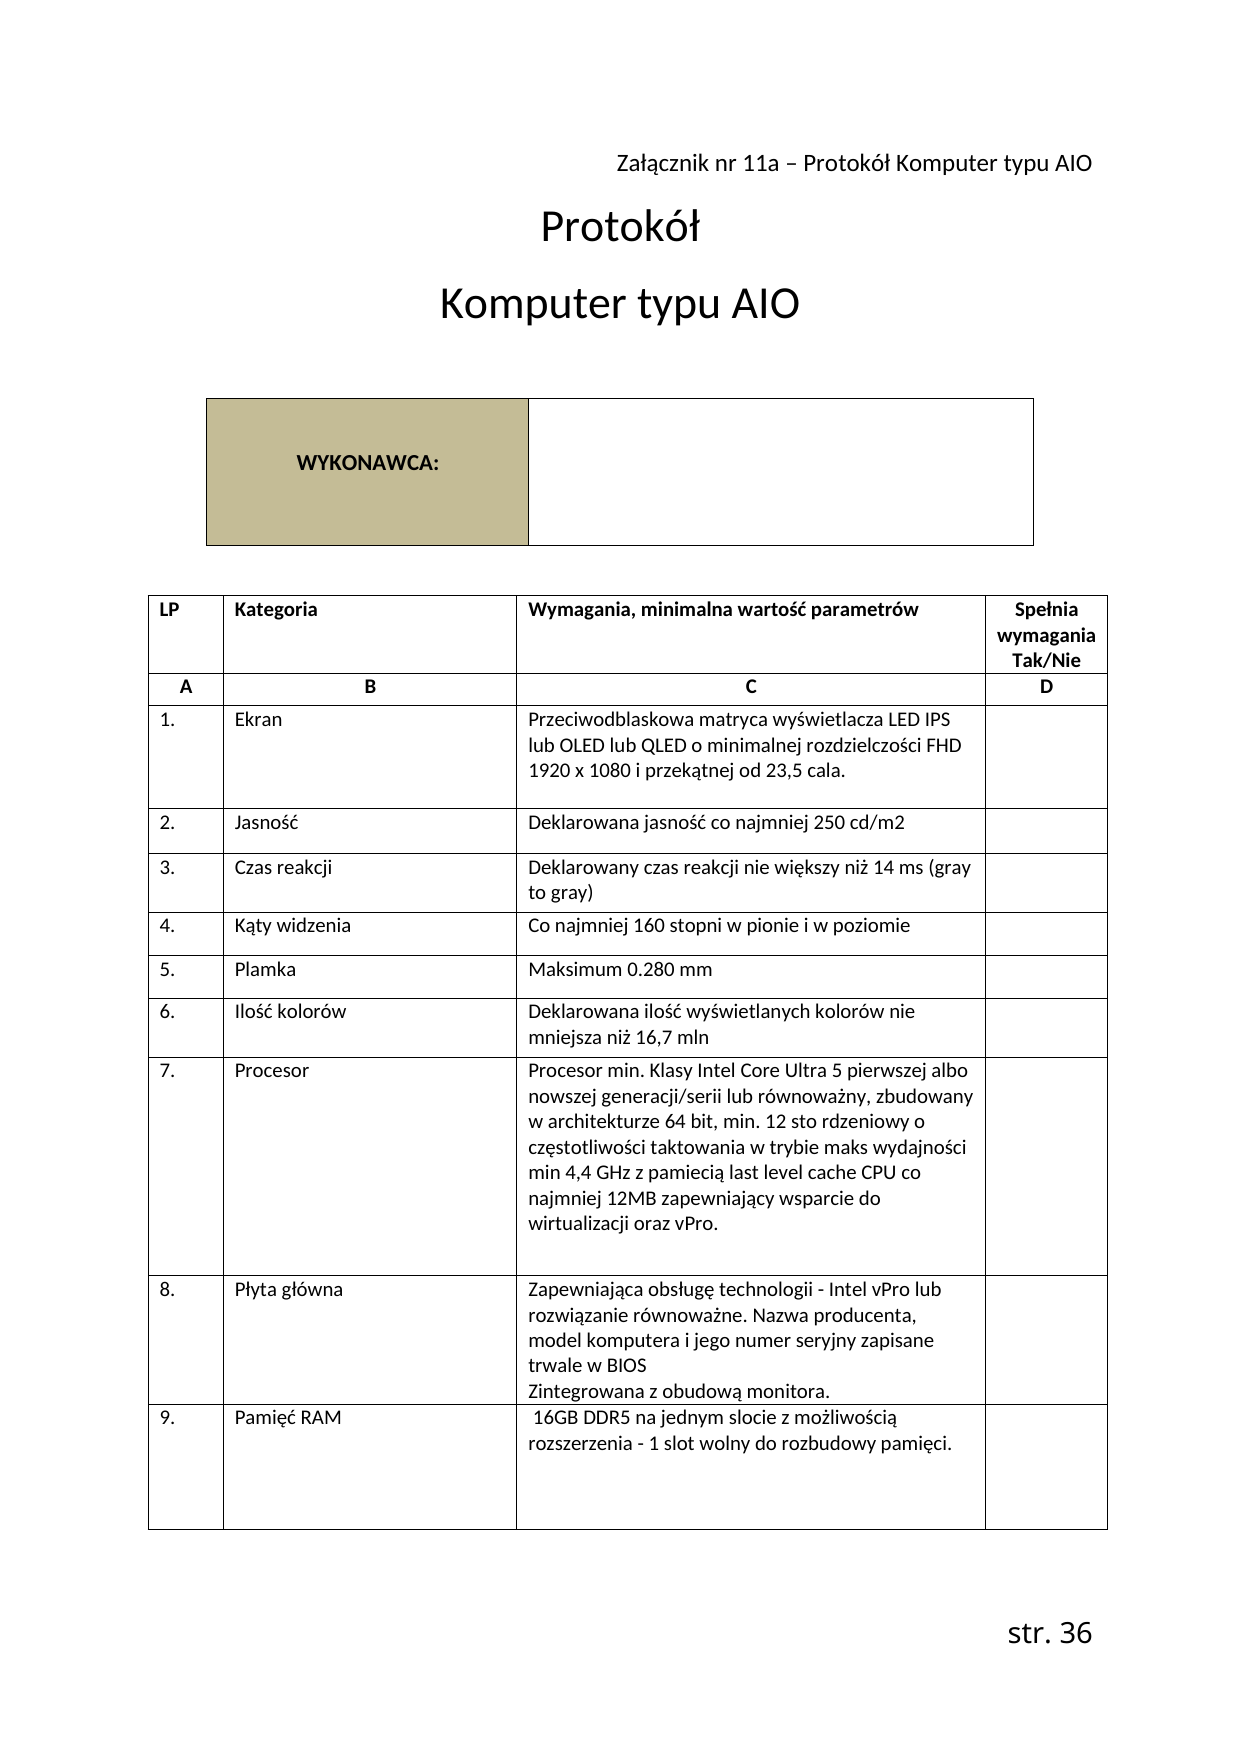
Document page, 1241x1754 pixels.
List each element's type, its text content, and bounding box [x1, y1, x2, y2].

table_cell 7. [149, 1058, 223, 1275]
table_cell 5. [149, 956, 223, 997]
table_cell Deklarowana jasność co najmniej 250 cd/m2 [517, 809, 985, 853]
table_cell Plamka [224, 956, 516, 997]
table_header LP [149, 596, 223, 673]
table_cell 16GB DDR5 na jednym slocie z możliwością rozszerzenia - 1 slot wolny do rozbudowy pamięci. [517, 1405, 985, 1528]
table_header Kategoria [224, 596, 516, 673]
table_cell Czas reakcji [224, 854, 516, 912]
table_cell [986, 913, 1107, 955]
text Komputer typu AIO [148, 274, 1093, 330]
table_cell [986, 999, 1107, 1057]
table_cell D [986, 674, 1107, 705]
table_header Wymagania, minimalna wartość parametrów [517, 596, 985, 673]
table_cell 3. [149, 854, 223, 912]
table_cell 6. [149, 999, 223, 1057]
table_header WYKONAWCA: [207, 399, 528, 545]
table_cell Maksimum 0.280 mm [517, 956, 985, 997]
table_cell 8. [149, 1276, 223, 1403]
table_cell [986, 809, 1107, 853]
text Protokół [148, 197, 1093, 253]
table_cell Kąty widzenia [224, 913, 516, 955]
table_cell Procesor min. Klasy Intel Core Ultra 5 pierwszej albo nowszej generacji/serii lub równoważny, zbudowany w architekturze 64 bit, min. 12 sto rdzeniowy o częstotliwości taktowania w trybie maks wydajności min 4,4 GHz z pamiecią last level cache CPU co najmniej 12MB zapewniający wsparcie do wirtualizacji oraz vPro. [517, 1058, 985, 1275]
table_cell Płyta główna [224, 1276, 516, 1403]
table_cell B [224, 674, 516, 705]
table_cell Procesor [224, 1058, 516, 1275]
table_cell Ilość kolorów [224, 999, 516, 1057]
table_cell 1. [149, 706, 223, 808]
table_cell 2. [149, 809, 223, 853]
table_cell Co najmniej 160 stopni w pionie i w poziomie [517, 913, 985, 955]
table_cell [986, 1276, 1107, 1403]
table_header Spełnia wymagania Tak/Nie [986, 596, 1107, 673]
table_cell Deklarowana ilość wyświetlanych kolorów nie mniejsza niż 16,7 mln [517, 999, 985, 1057]
table_cell Deklarowany czas reakcji nie większy niż 14 ms (gray to gray) [517, 854, 985, 912]
table_header [529, 399, 1033, 545]
table_cell 4. [149, 913, 223, 955]
text Załącznik nr 11a – Protokół Komputer typu AIO [148, 148, 1093, 178]
table_cell C [517, 674, 985, 705]
table_cell [986, 1405, 1107, 1528]
table_cell 9. [149, 1405, 223, 1528]
table_cell Jasność [224, 809, 516, 853]
table_cell Przeciwodblaskowa matryca wyświetlacza LED IPS lub OLED lub QLED o minimalnej rozdzielczości FHD 1920 x 1080 i przekątnej od 23,5 cala. [517, 706, 985, 808]
table_cell [986, 1058, 1107, 1275]
table_cell Ekran [224, 706, 516, 808]
table_cell Zapewniająca obsługę technologii - Intel vPro lub rozwiązanie równoważne. Nazwa producenta, model komputera i jego numer seryjny zapisane trwale w BIOS Zintegrowana z obudową monitora. [517, 1276, 985, 1403]
table_cell A [149, 674, 223, 705]
table_cell [986, 854, 1107, 912]
table_cell [986, 956, 1107, 997]
table_cell Pamięć RAM [224, 1405, 516, 1528]
table_cell [986, 706, 1107, 808]
